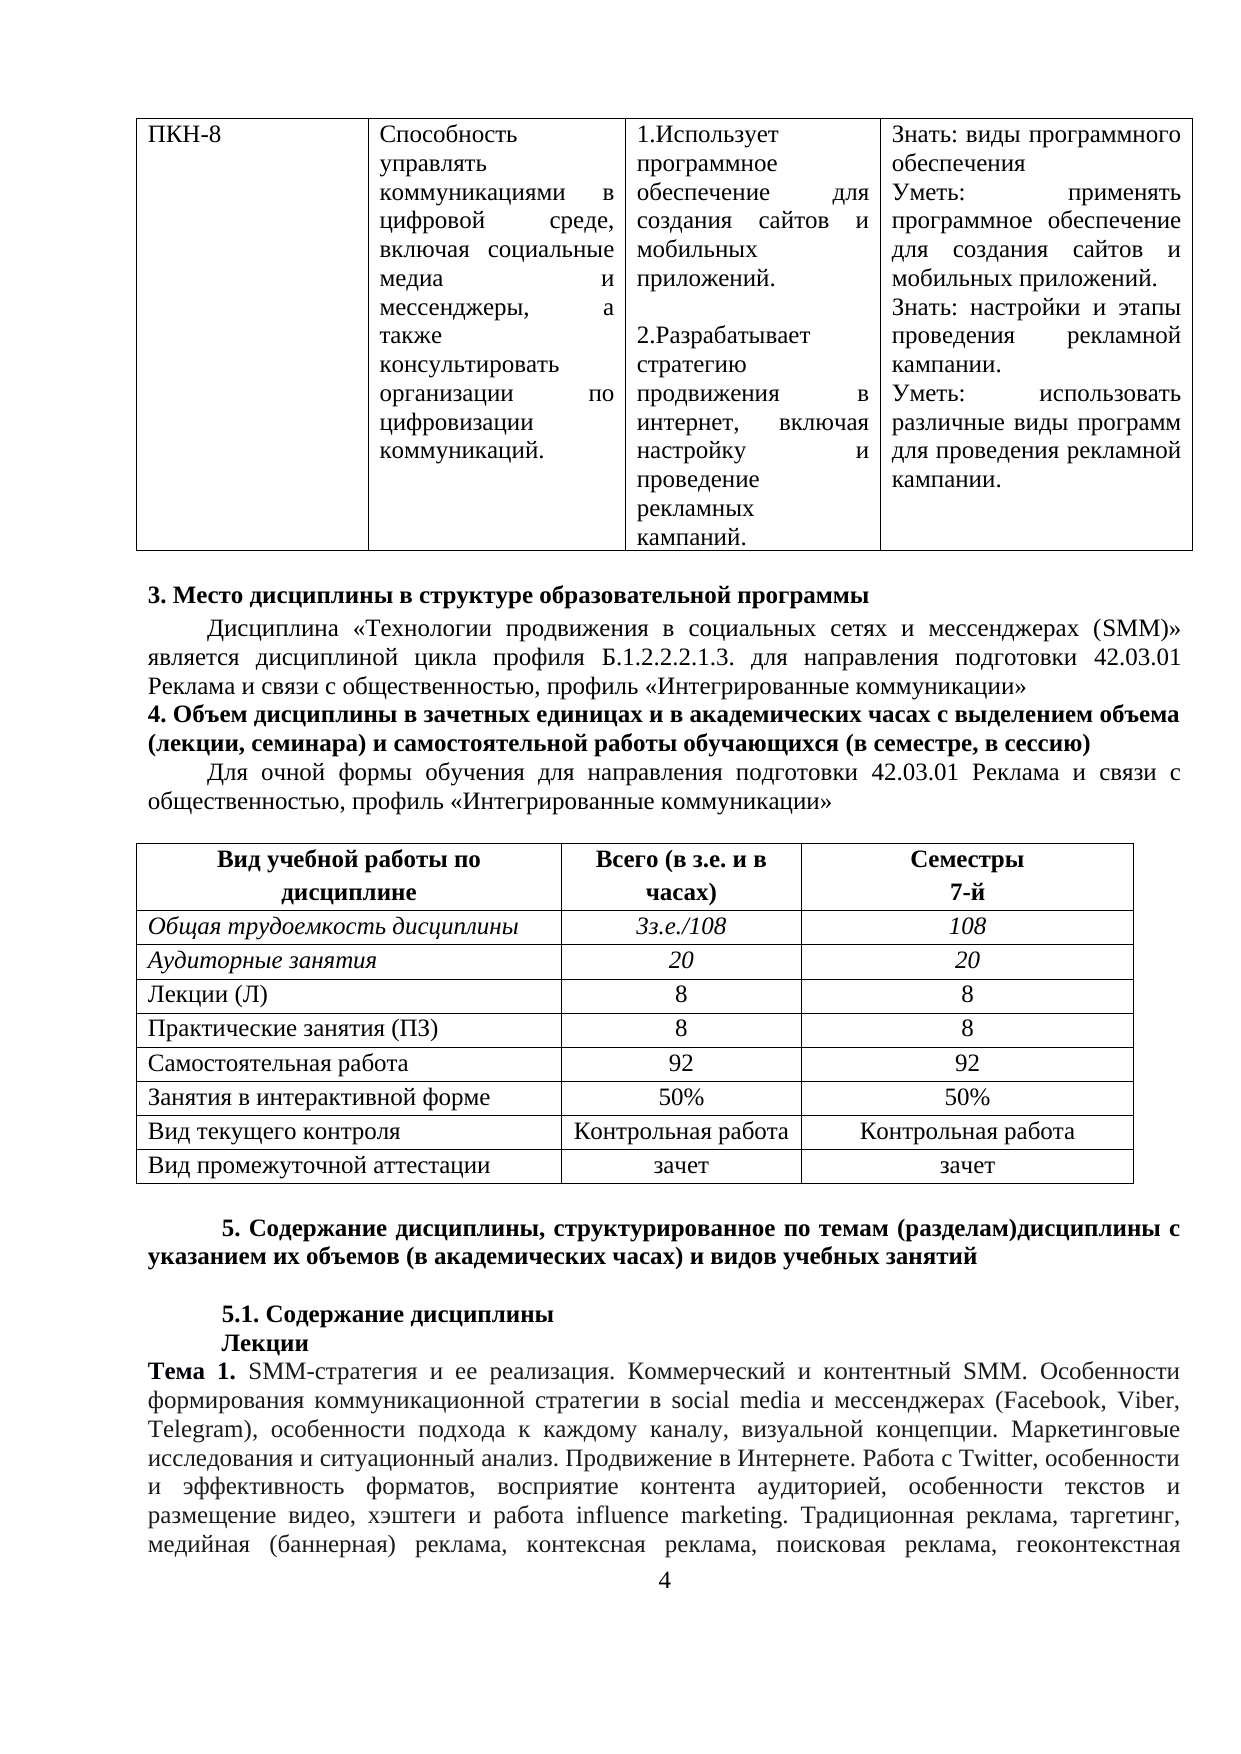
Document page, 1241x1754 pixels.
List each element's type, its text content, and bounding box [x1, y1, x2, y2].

table_cell ПКН-8 [137, 119, 368, 550]
table_header Семестры 7-й [802, 844, 1133, 910]
table_header Вид учебной работы по дисциплине [137, 844, 561, 910]
text Лекции [148, 1328, 1181, 1356]
table_cell Контрольная работа [802, 1116, 1133, 1149]
table_cell Лекции (Л) [137, 980, 561, 1012]
table_cell Знать: виды программного обеспечения Уметь: применять программное обеспечение для создания сайтов и мобильных приложений. Знать: настройки и этапы проведения рекламной кампании. Уметь: использовать различные виды программ для проведения рекламной кампании. [881, 119, 1192, 550]
table_cell 50% [802, 1082, 1133, 1115]
table_cell Общая трудоемкость дисциплины [137, 911, 561, 944]
table_cell 92 [802, 1048, 1133, 1081]
table_cell 8 [562, 1014, 801, 1047]
table_cell Контрольная работа [562, 1116, 801, 1149]
table_cell зачет [802, 1150, 1133, 1183]
table_cell 50% [562, 1082, 801, 1115]
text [148, 1356, 1181, 1558]
table_header Всего (в з.е. и в часах) [562, 844, 801, 910]
table_cell Способность управлять коммуникациями в цифровой среде, включая социальные медиа и мессенджеры, а также консультировать организации по цифровизации коммуникаций. [369, 119, 625, 550]
table_cell 20 [802, 945, 1133, 978]
table_cell 8 [802, 980, 1133, 1012]
table_cell Самостоятельная работа [137, 1048, 561, 1081]
table_cell 108 [802, 911, 1133, 944]
table_cell Аудиторные занятия [137, 945, 561, 978]
text Дисциплина «Технологии продвижения в социальных сетях и мессенджерах (SMM)» является дисциплиной цикла профиля Б.1.2.2.2.1.3. для направления подготовки 42.03.01 Реклама и связи с общественностью, профиль «Интегрированные коммуникации» [148, 613, 1181, 699]
table_cell 8 [562, 980, 801, 1012]
text 5.1. Содержание дисциплины [148, 1299, 1181, 1328]
table_cell Занятия в интерактивной форме [137, 1082, 561, 1115]
table_cell 20 [562, 945, 801, 978]
text 3. Место дисциплины в структуре образовательной программы [148, 580, 1181, 609]
table_cell 92 [562, 1048, 801, 1081]
table_cell 3з.е./108 [562, 911, 801, 944]
table_cell 8 [802, 1014, 1133, 1047]
table_cell Практические занятия (ПЗ) [137, 1014, 561, 1047]
table_cell 1.Использует программное обеспечение для создания сайтов и мобильных приложений. 2.Разрабатывает стратегию продвижения в интернет, включая настройку и проведение рекламных кампаний. [626, 119, 880, 550]
table_cell Вид текущего контроля [137, 1116, 561, 1149]
text 5. Содержание дисциплины, структурированное по темам (разделам)дисциплины с указанием их объемов (в академических часах) и видов учебных занятий [148, 1213, 1181, 1270]
text 4. Объем дисциплины в зачетных единицах и в академических часах с выделением объема (лекции, семинара) и самостоятельной работы обучающихся (в семестре, в сессию) [148, 699, 1181, 757]
text Для очной формы обучения для направления подготовки 42.03.01 Реклама и связи с общественностью, профиль «Интегрированные коммуникации» [148, 757, 1181, 814]
table_cell Вид промежуточной аттестации [137, 1150, 561, 1183]
table_cell зачет [562, 1150, 801, 1183]
